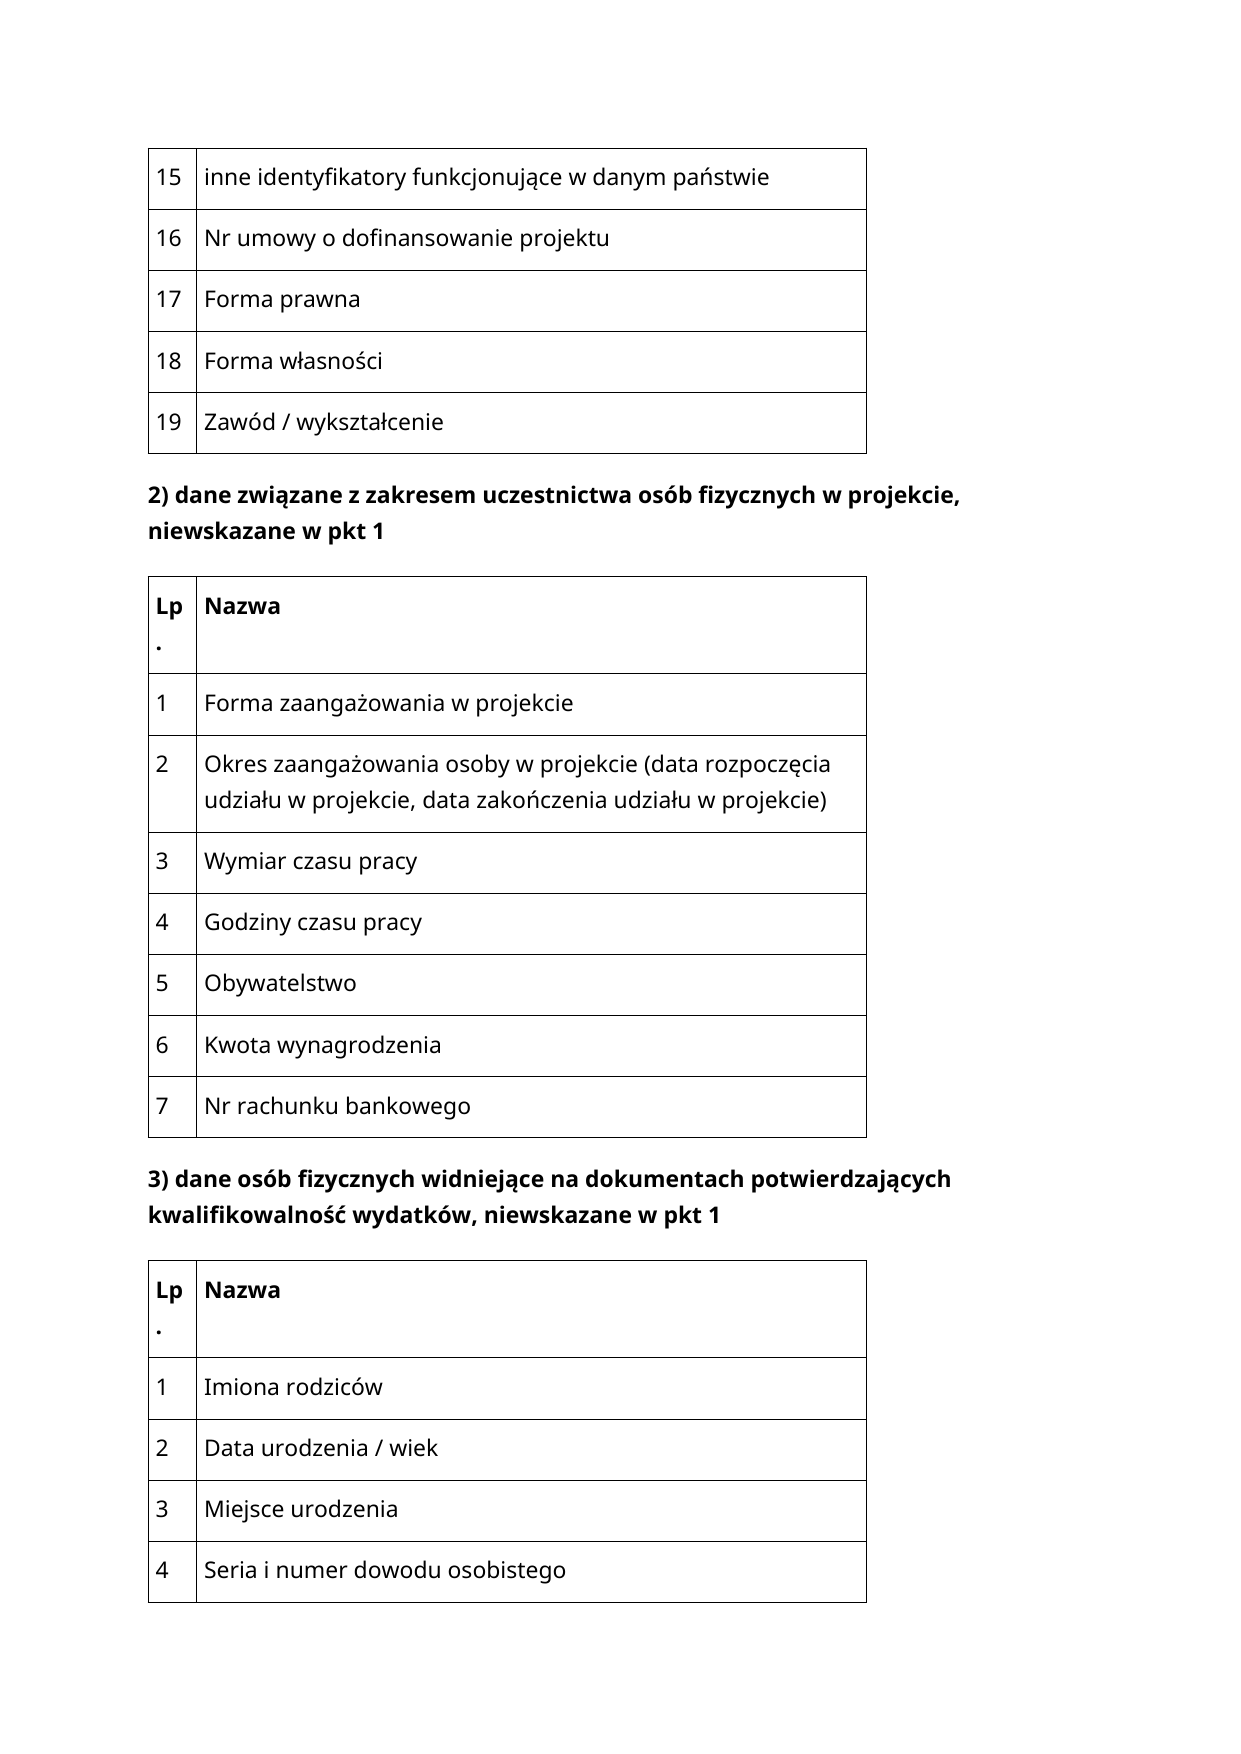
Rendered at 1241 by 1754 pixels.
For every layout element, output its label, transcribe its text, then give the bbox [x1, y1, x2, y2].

table_cell Imiona rodziców [197, 1358, 866, 1418]
text 3) dane osób fizycznych widniejące na dokumentach potwierdzających kwalifikowalność wydatków, niewskazane w pkt 1 [148, 1163, 1093, 1231]
table_cell Nr rachunku bankowego [197, 1077, 866, 1137]
table_cell Wymiar czasu pracy [197, 833, 866, 893]
table_cell Forma zaangażowania w projekcie [197, 674, 866, 734]
table_cell Kwota wynagrodzenia [197, 1016, 866, 1076]
table_cell 1 [149, 674, 196, 734]
table_header Lp. [149, 577, 196, 673]
table_cell Seria i numer dowodu osobistego [197, 1542, 866, 1602]
table_cell Data urodzenia / wiek [197, 1420, 866, 1479]
text 2) dane związane z zakresem uczestnictwa osób fizycznych w projekcie, niewskazane w pkt 1 [148, 479, 1093, 547]
table_cell Miejsce urodzenia [197, 1481, 866, 1541]
table_cell 2 [149, 1420, 196, 1479]
table_cell 4 [149, 894, 196, 954]
table_header Nazwa [197, 1261, 866, 1357]
table_cell 17 [149, 271, 196, 331]
table_cell Obywatelstwo [197, 955, 866, 1015]
table_cell Okres zaangażowania osoby w projekcie (data rozpoczęcia udziału w projekcie, data zakończenia udziału w projekcie) [197, 736, 866, 832]
table_cell 15 [149, 149, 196, 209]
table_cell 7 [149, 1077, 196, 1137]
table_cell Zawód / wykształcenie [197, 393, 866, 453]
table_cell Forma prawna [197, 271, 866, 331]
table_cell 3 [149, 833, 196, 893]
table_cell inne identyfikatory funkcjonujące w danym państwie [197, 149, 866, 209]
table_cell Forma własności [197, 332, 866, 392]
table_cell Nr umowy o dofinansowanie projektu [197, 210, 866, 270]
table_cell 3 [149, 1481, 196, 1541]
table_cell 18 [149, 332, 196, 392]
table_cell 16 [149, 210, 196, 270]
table_cell 19 [149, 393, 196, 453]
table_header Nazwa [197, 577, 866, 673]
table_cell 5 [149, 955, 196, 1015]
table_cell 4 [149, 1542, 196, 1602]
table_cell 2 [149, 736, 196, 832]
table_cell 1 [149, 1358, 196, 1418]
table_cell Godziny czasu pracy [197, 894, 866, 954]
table_header Lp. [149, 1261, 196, 1357]
table_cell 6 [149, 1016, 196, 1076]
